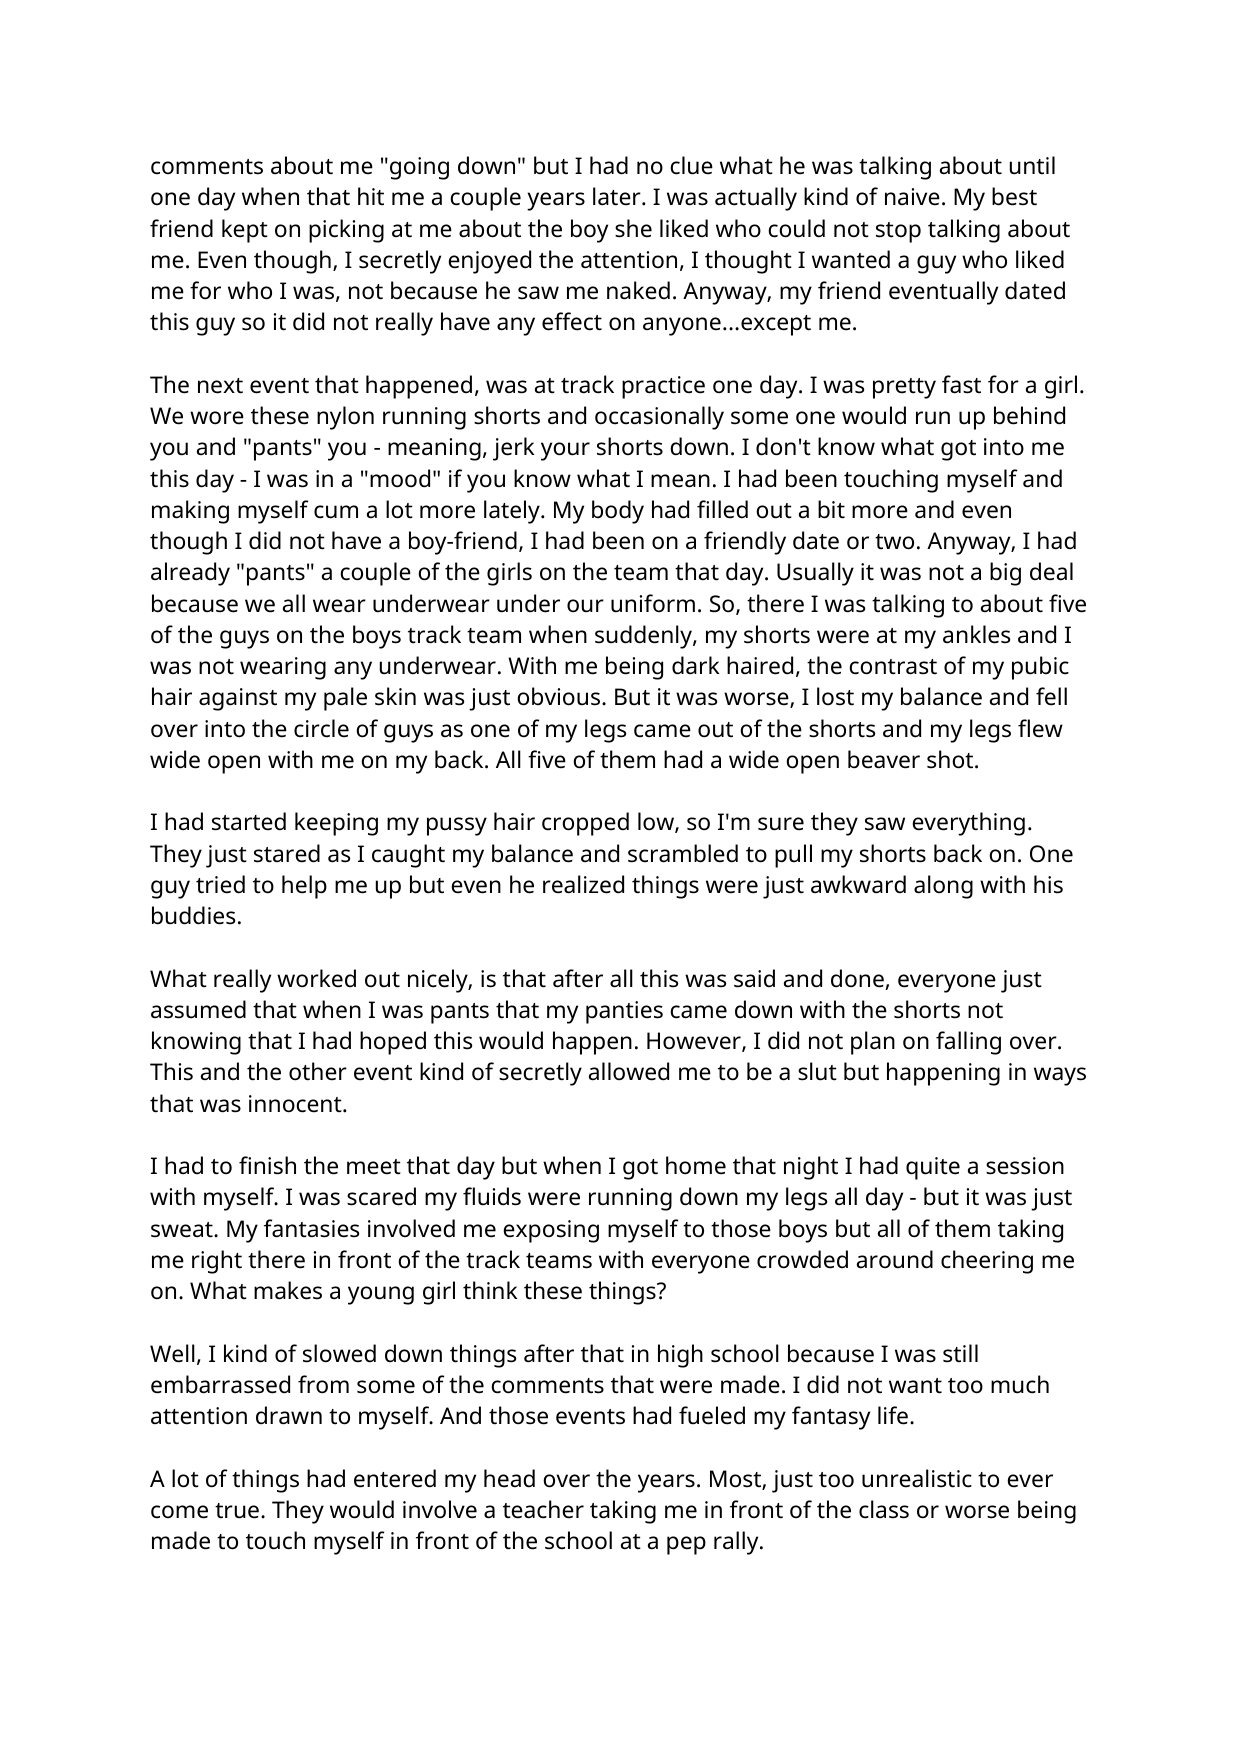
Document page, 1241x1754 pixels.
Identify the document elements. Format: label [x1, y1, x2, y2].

text [150, 150, 1090, 1587]
